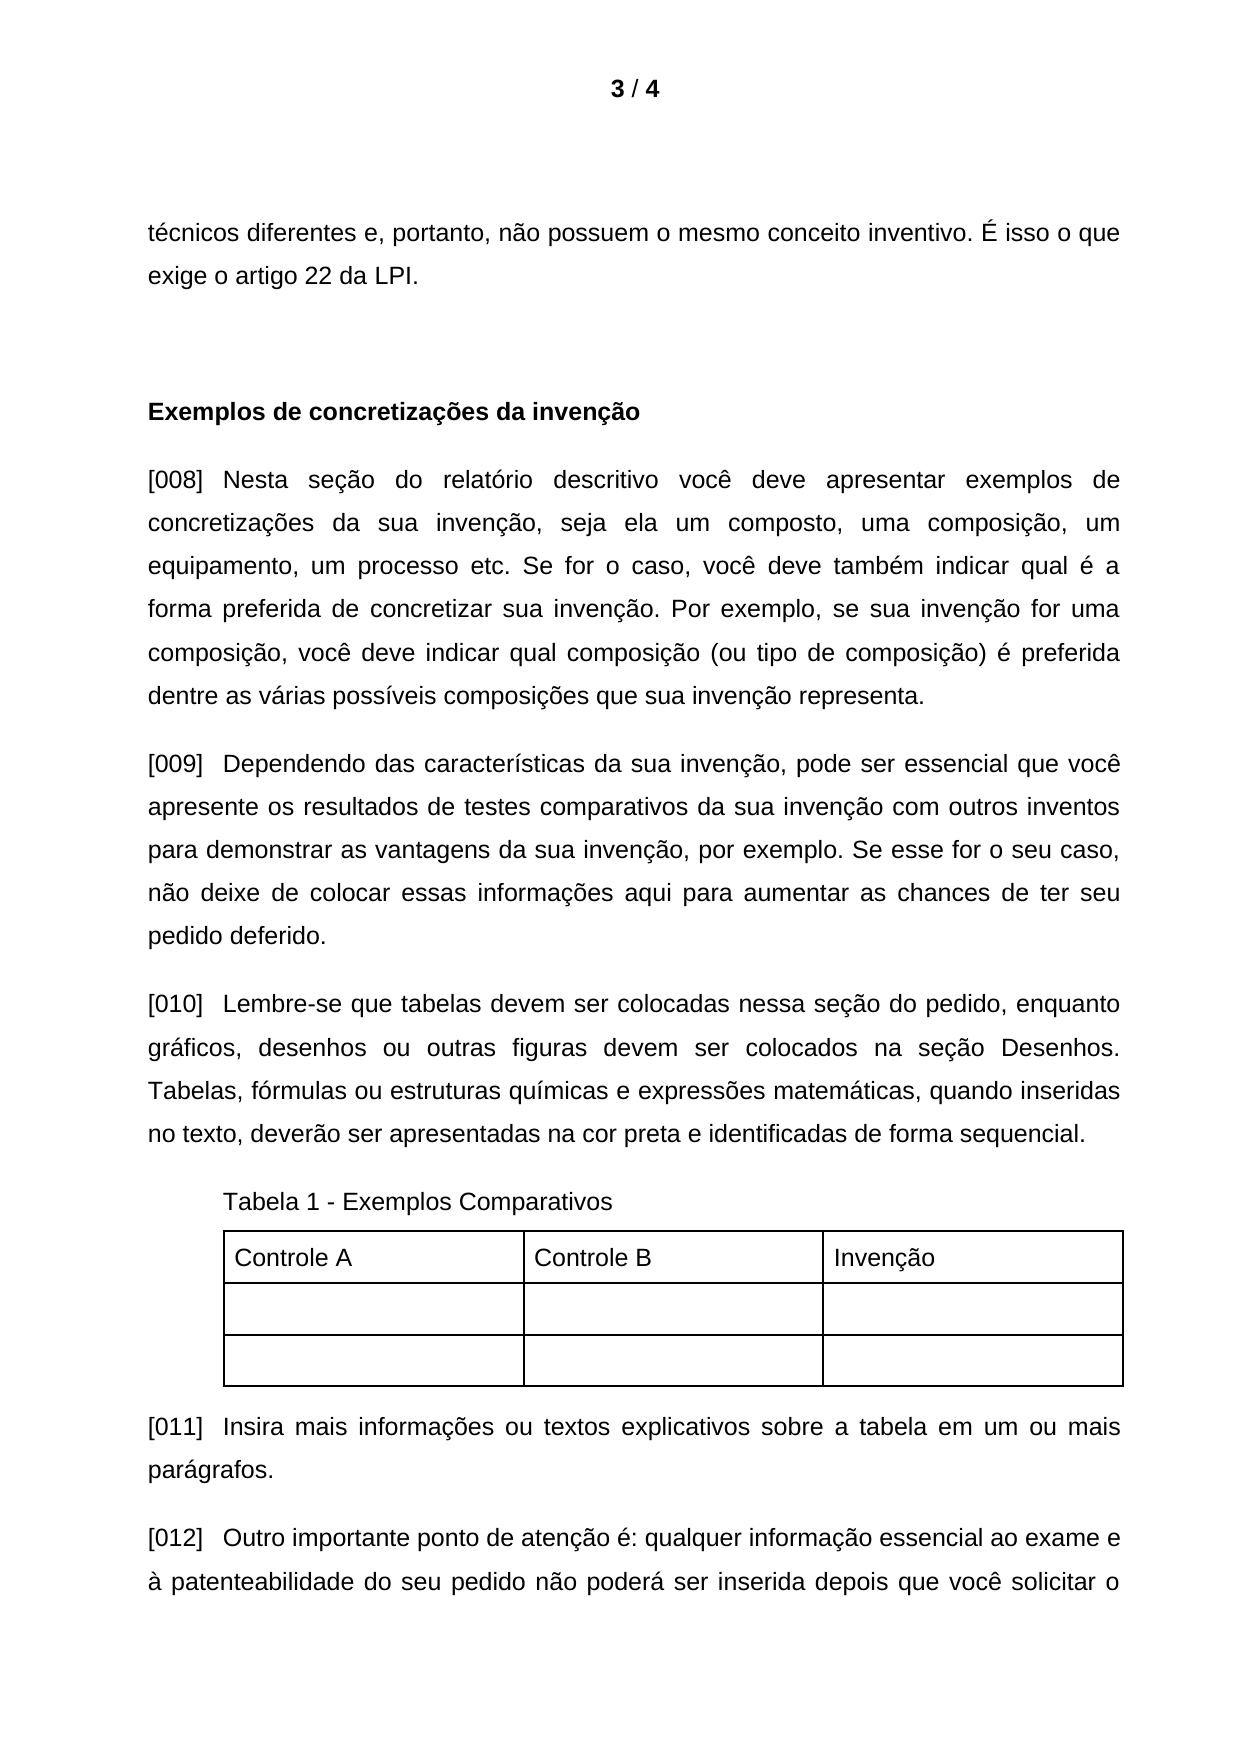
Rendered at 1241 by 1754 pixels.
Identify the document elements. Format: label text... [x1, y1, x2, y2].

table_cell [525, 1336, 822, 1385]
table_cell [824, 1284, 1122, 1333]
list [148, 1523, 1122, 1595]
list Nesta seção do relatório descritivo você deve apresentar exemplos de concretizações da sua invenção, seja ela um composto, uma composição, um equipamento, um processo etc. Se for o caso, você deve também indicar qual é a forma preferida de concretizar sua invenção. Por exemplo, se sua invenção for uma composição, você deve indicar qual composição (ou tipo de composição) é preferida dentre as várias possíveis composições que sua invenção representa. [148, 465, 1122, 709]
list Insira mais informações ou textos explicativos sobre a tabela em um ou mais parágrafos. [148, 1412, 1122, 1484]
list Dependendo das características da sua invenção, pode ser essencial que você apresente os resultados de testes comparativos da sua invenção com outros inventos para demonstrar as vantagens da sua invenção, por exemplo. Se esse for o seu caso, não deixe de colocar essas informações aqui para aumentar as chances de ter seu pedido deferido. [148, 749, 1122, 950]
text Exemplos de concretizações da invenção [148, 397, 1122, 426]
text Tabela 1 - Exemplos Comparativos [223, 1187, 1122, 1216]
list Lembre-se que tabelas devem ser colocadas nessa seção do pedido, enquanto gráficos, desenhos ou outras figuras devem ser colocados na seção Desenhos. Tabelas, fórmulas ou estruturas químicas e expressões matemáticas, quando inseridas no texto, deverão ser apresentadas na cor preta e identificadas de forma sequencial. [148, 989, 1122, 1148]
table_cell [225, 1284, 523, 1333]
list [148, 218, 1122, 289]
table_cell [824, 1336, 1122, 1385]
table_header Invenção [824, 1232, 1122, 1282]
table_cell [525, 1284, 822, 1333]
table_header Controle B [525, 1232, 822, 1282]
table_header Controle A [225, 1232, 523, 1282]
table_cell [225, 1336, 523, 1385]
